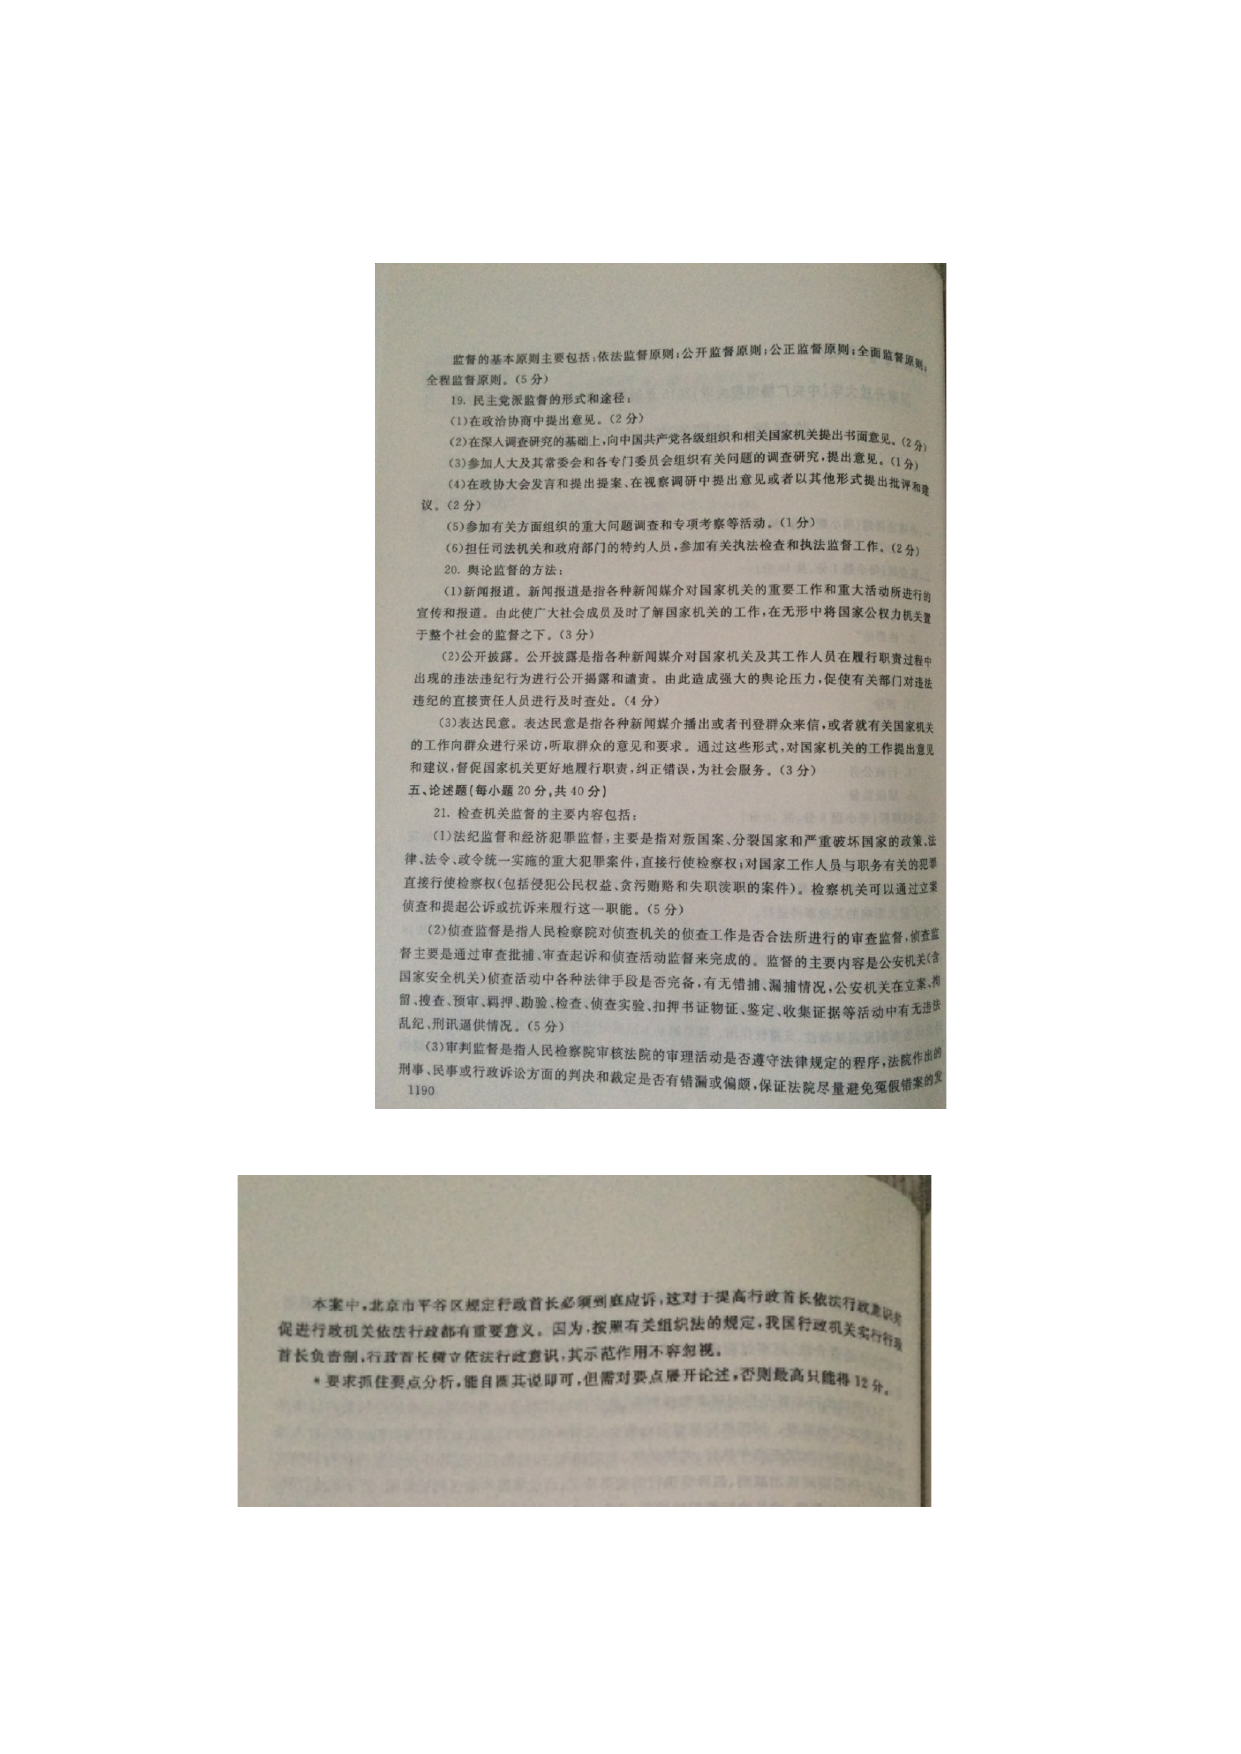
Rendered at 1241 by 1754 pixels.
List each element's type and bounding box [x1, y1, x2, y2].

picture [237, 1175, 932, 1507]
picture [375, 264, 947, 1109]
